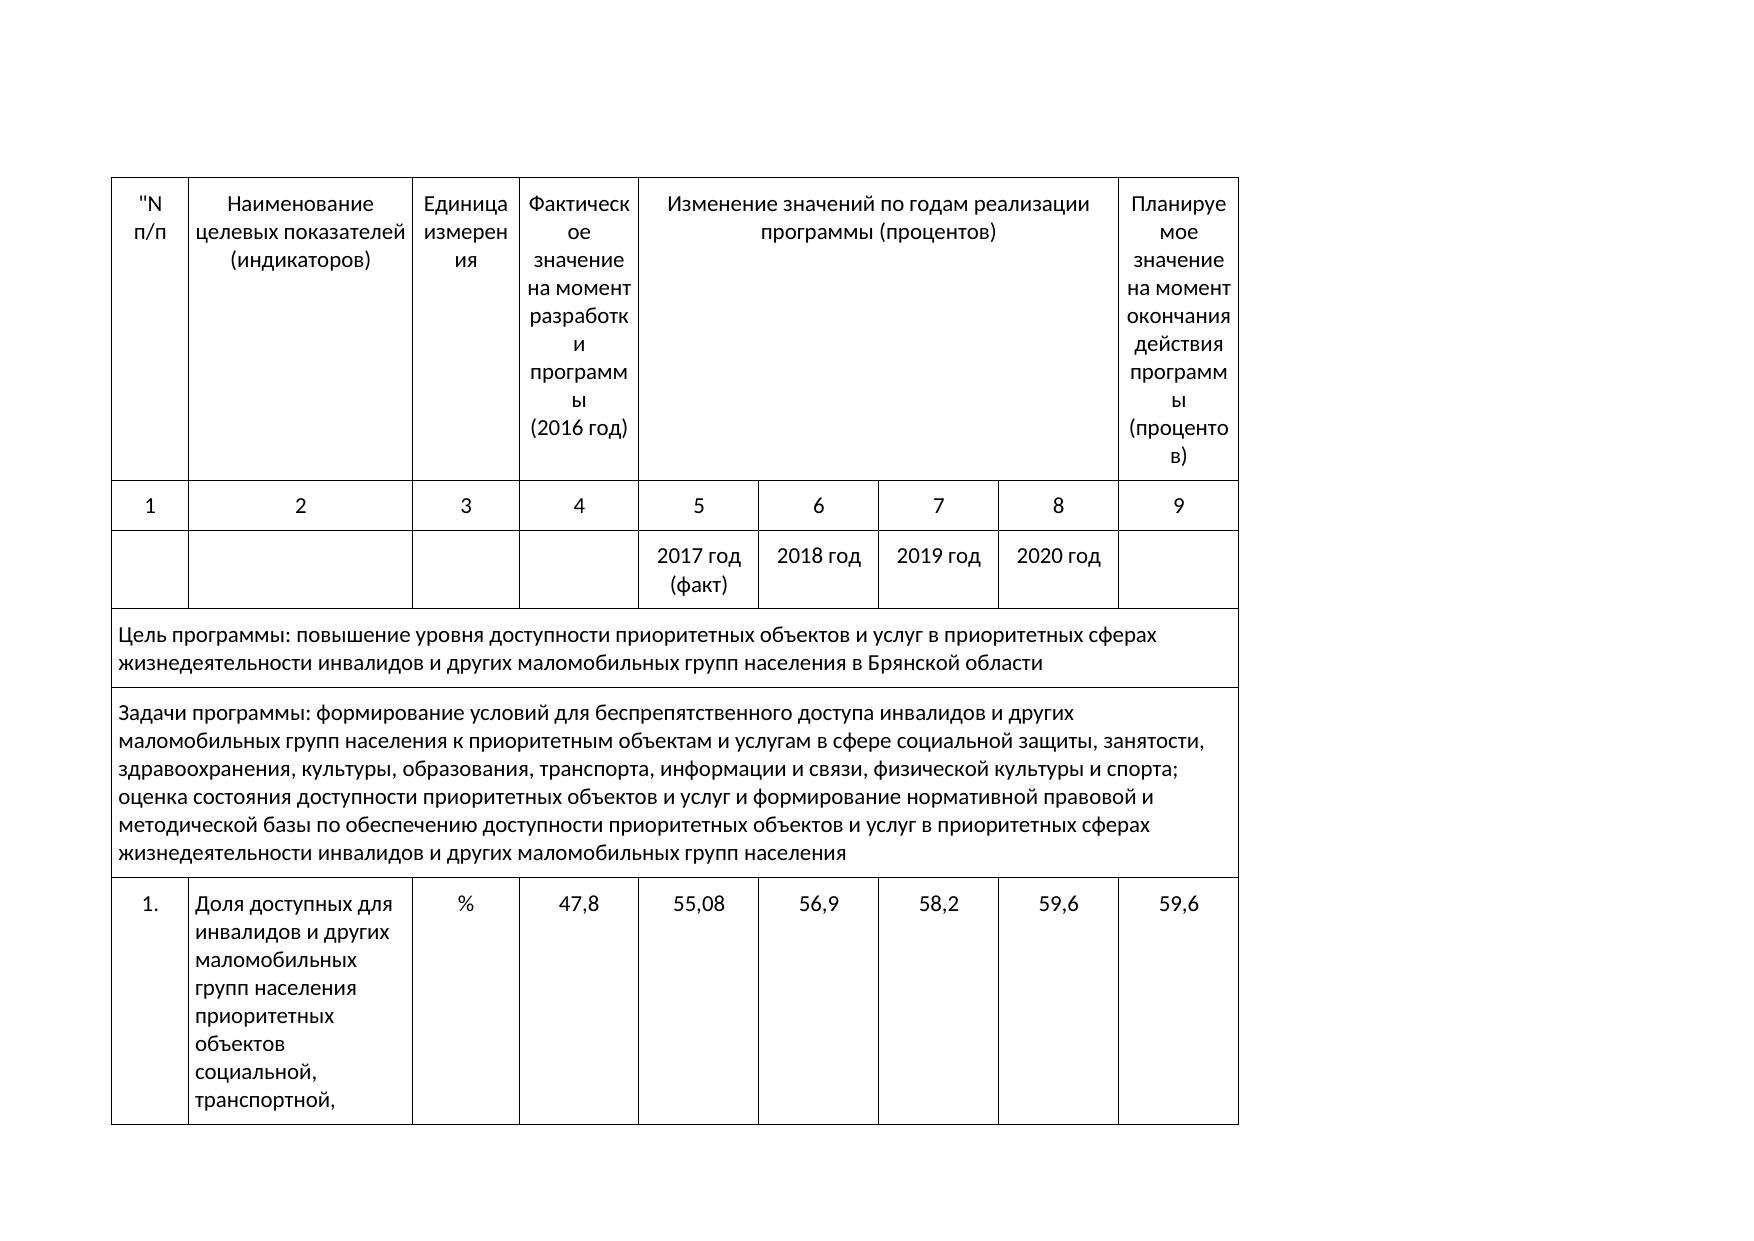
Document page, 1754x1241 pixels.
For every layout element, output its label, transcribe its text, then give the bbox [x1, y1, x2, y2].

table_cell 1 [112, 481, 188, 530]
table_cell 2018 год [759, 531, 878, 608]
table_cell [520, 531, 638, 608]
table_cell [189, 531, 412, 608]
table_cell [112, 531, 188, 608]
table_cell % [413, 878, 519, 1123]
table_header Единица измерения [413, 178, 519, 480]
table_cell 2 [189, 481, 412, 530]
table_cell 47,8 [520, 878, 638, 1123]
table_cell 9 [1119, 481, 1238, 530]
table_cell 5 [639, 481, 758, 530]
table_header Наименование целевых показателей (индикаторов) [189, 178, 412, 480]
table_cell Задачи программы: формирование условий для беспрепятственного доступа инвалидов и других маломобильных групп населения к приоритетным объектам и услугам в сфере социальной защиты, занятости, здравоохранения, культуры, образования, транспорта, информации и связи, физической культуры и спорта; оценка состояния доступности приоритетных объектов и услуг и формирование нормативной правовой и методической базы по обеспечению доступности приоритетных объектов и услуг в приоритетных сферах жизнедеятельности инвалидов и других маломобильных групп населения [112, 688, 1238, 877]
table_header "N п/п [112, 178, 188, 480]
table_header Изменение значений по годам реализации программы (процентов) [639, 178, 1118, 480]
table_cell 4 [520, 481, 638, 530]
table_cell 55,08 [639, 878, 758, 1123]
table_cell Цель программы: повышение уровня доступности приоритетных объектов и услуг в приоритетных сферах жизнедеятельности инвалидов и других маломобильных групп населения в Брянской области [112, 609, 1238, 687]
table_cell 59,6 [999, 878, 1118, 1123]
table_cell 7 [879, 481, 998, 530]
table_cell 2019 год [879, 531, 998, 608]
table_cell [1119, 531, 1238, 608]
table_cell 6 [759, 481, 878, 530]
table_cell 2020 год [999, 531, 1118, 608]
table_cell 8 [999, 481, 1118, 530]
table_header Планируемое значение на момент окончания действия программы (процентов) [1119, 178, 1238, 480]
table_header Фактическое значение на момент разработки программы (2016 год) [520, 178, 638, 480]
table_cell 58,2 [879, 878, 998, 1123]
table_cell 3 [413, 481, 519, 530]
table_cell 1. [112, 878, 188, 1123]
table_cell 59,6 [1119, 878, 1238, 1123]
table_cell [189, 878, 412, 1123]
table_cell 56,9 [759, 878, 878, 1123]
table_cell 2017 год (факт) [639, 531, 758, 608]
table_cell [413, 531, 519, 608]
